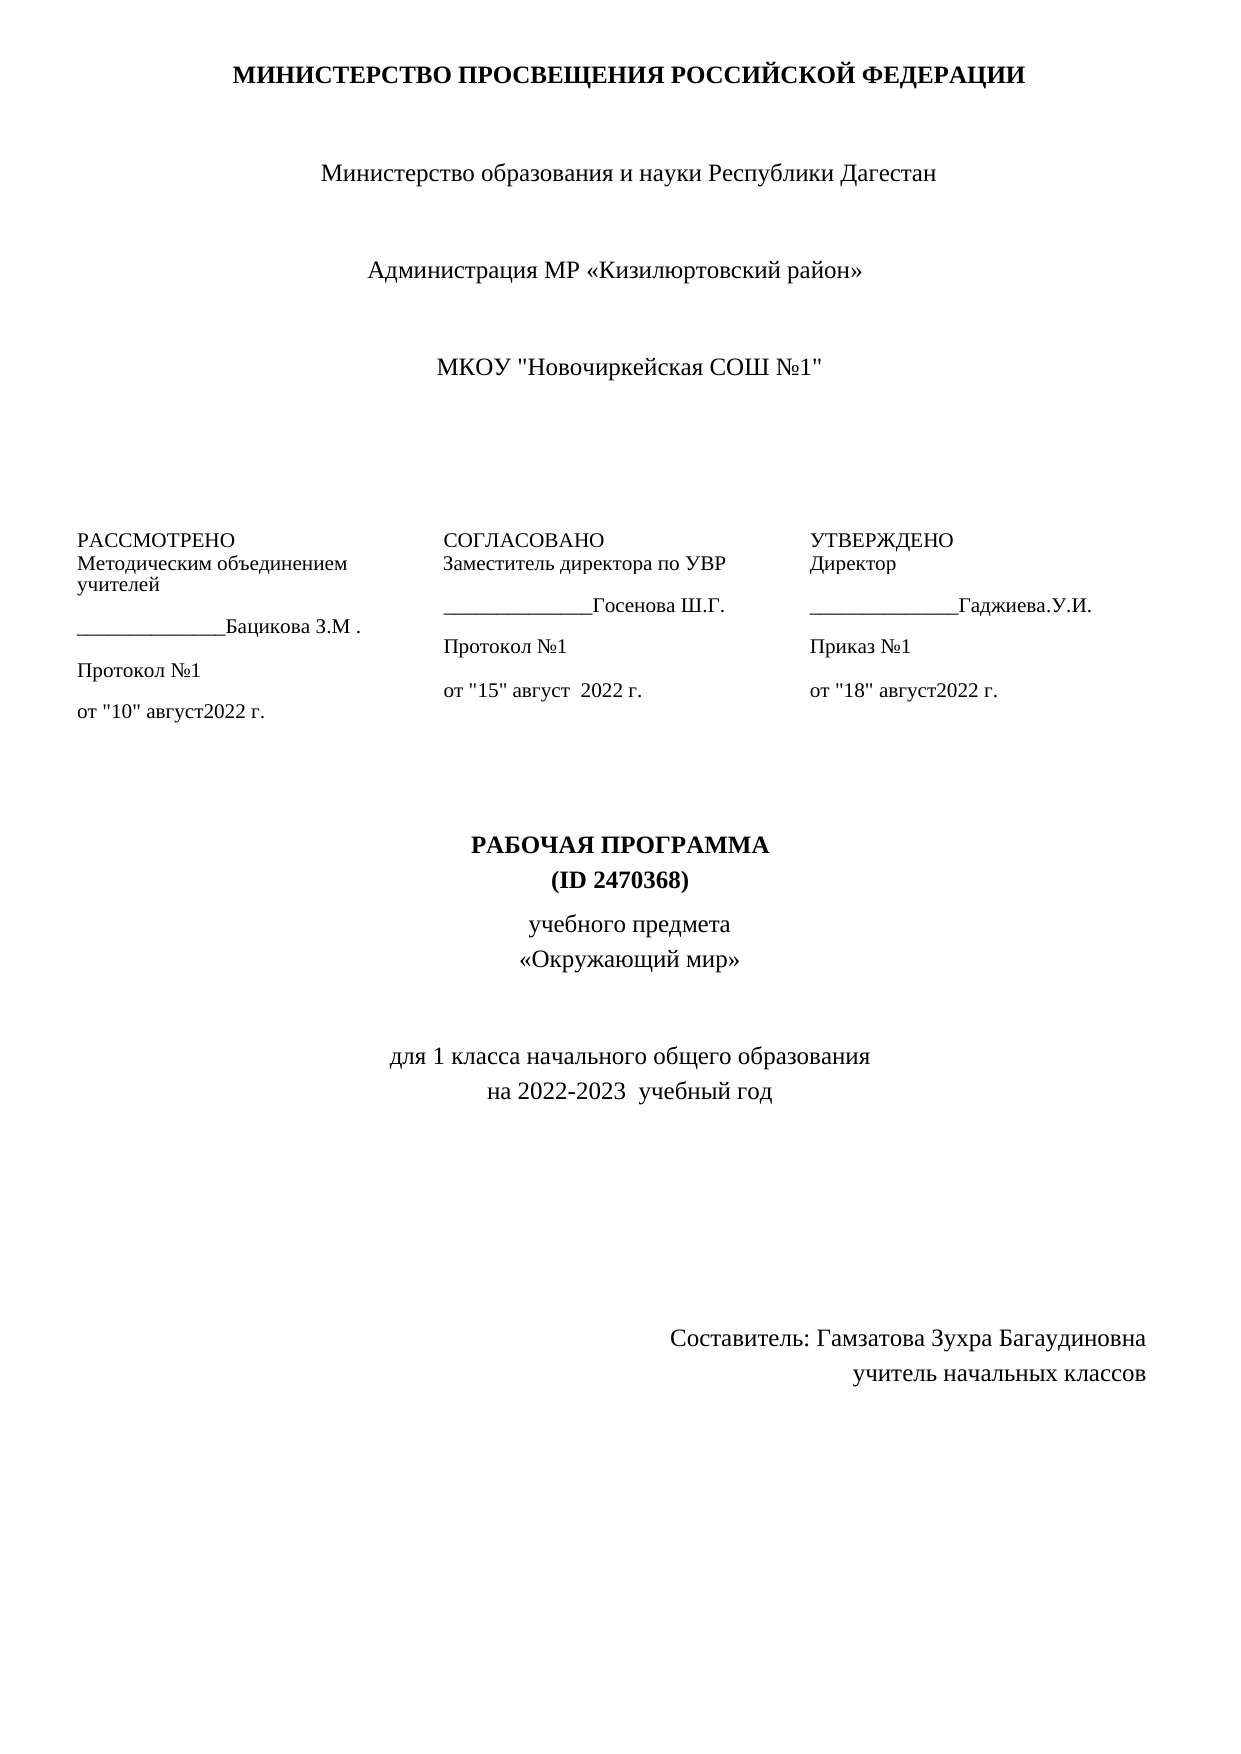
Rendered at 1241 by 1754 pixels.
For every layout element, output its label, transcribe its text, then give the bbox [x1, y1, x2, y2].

table_cell Приказ №1 [767, 627, 1119, 659]
text учитель начальных классов [77, 1359, 1146, 1386]
table_cell Директор [767, 553, 1119, 573]
text МКОУ "Новочиркейская СОШ №1" [77, 353, 822, 381]
table_header РАССМОТРЕНО [77, 524, 402, 552]
text (ID 2470368) [77, 866, 689, 894]
table_header УТВЕРЖДЕНО [767, 524, 1119, 552]
text для 1 класса начального общего образования [77, 1043, 870, 1070]
table_cell учителей [77, 573, 402, 615]
table_cell Заместитель директора по УВР [402, 553, 767, 573]
table_cell от "15" август 2022 г. [402, 659, 767, 730]
text МИНИСТЕРСТВО ПРОСВЕЩЕНИЯ РОССИЙСКОЙ ФЕДЕРАЦИИ [232, 62, 1148, 89]
table_cell ______________Бацикова З.М . [77, 615, 402, 659]
text на 2022-2023 учебный год [77, 1077, 772, 1104]
text «Окружающий мир» [77, 946, 740, 973]
table_cell ______________Гаджиева.У.И. [767, 573, 1119, 627]
text учебного предмета [77, 911, 731, 938]
table_cell Методическим объединением [77, 553, 402, 573]
text Министерство образования и науки Республики Дагестан [321, 159, 1148, 186]
text Администрация МР «Кизилюртовский район» [77, 256, 862, 283]
table_cell ______________Госенова Ш.Г. [402, 573, 767, 627]
table_cell Протокол №1 [402, 627, 767, 659]
table_cell от "18" август2022 г. [767, 659, 1119, 730]
text Составитель: Гамзатова Зухра Багаудиновна [77, 1324, 1146, 1352]
table_cell от "10" август2022 г. [77, 690, 402, 730]
table_header СОГЛАСОВАНО [402, 524, 767, 552]
text РАБОЧАЯ ПРОГРАММА [77, 832, 769, 859]
table_cell Протокол №1 [77, 659, 402, 690]
